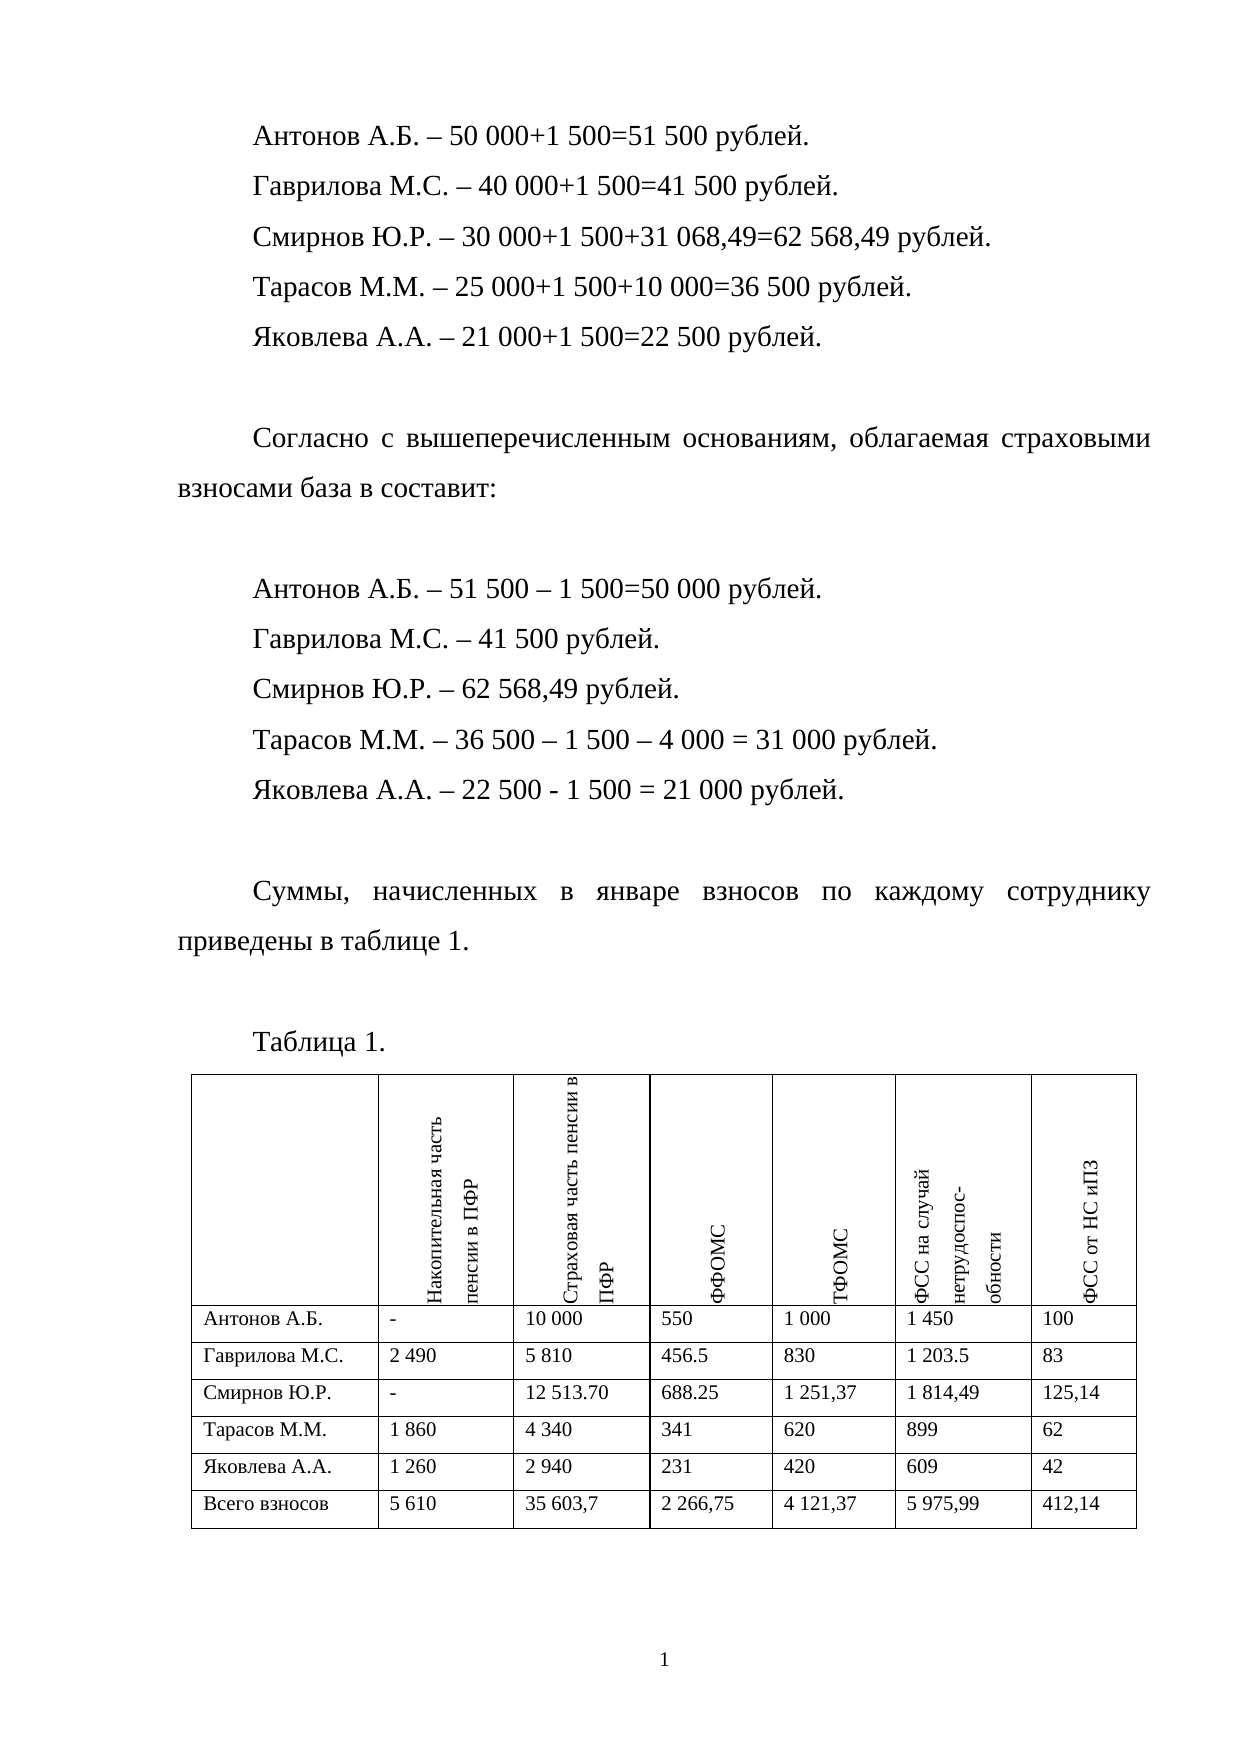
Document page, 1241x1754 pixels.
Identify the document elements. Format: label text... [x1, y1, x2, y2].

table_cell 83 [1032, 1343, 1136, 1379]
table_cell 1 814,49 [896, 1380, 1031, 1416]
table_cell 100 [1032, 1306, 1136, 1342]
table_cell 899 [896, 1417, 1031, 1453]
table_cell 1 260 [379, 1454, 513, 1490]
table_cell 35 603,7 [514, 1491, 649, 1527]
table_header ФСС от НС иПЗ [1032, 1075, 1136, 1305]
table_cell 125,14 [1032, 1380, 1136, 1416]
table_cell 2 490 [379, 1343, 513, 1379]
text Антонов А.Б. – 50 000+1 500=51 500 рублей. [177, 118, 1152, 152]
text Тарасов М.М. – 36 500 – 1 500 – 4 000 = 31 000 рублей. [177, 722, 1152, 755]
table_cell 2 266,75 [651, 1491, 772, 1527]
text Яковлева А.А. – 21 000+1 500=22 500 рублей. [177, 319, 1152, 353]
table_cell 5 975,99 [896, 1491, 1031, 1527]
table_cell 4 121,37 [773, 1491, 895, 1527]
table_cell 5 810 [514, 1343, 649, 1379]
table_cell 609 [896, 1454, 1031, 1490]
text Смирнов Ю.Р. – 62 568,49 рублей. [177, 672, 1152, 705]
table_header ФФОМС [651, 1075, 772, 1305]
table_cell Гаврилова М.С. [192, 1343, 378, 1379]
table_cell 1 000 [773, 1306, 895, 1342]
table_cell 1 450 [896, 1306, 1031, 1342]
table_cell 620 [773, 1417, 895, 1453]
table_cell 62 [1032, 1417, 1136, 1453]
table_cell 42 [1032, 1454, 1136, 1490]
text Суммы, начисленных в январе взносов по каждому сотруднику приведены в таблице 1. [177, 873, 1152, 957]
table_cell 1 860 [379, 1417, 513, 1453]
table_cell 4 340 [514, 1417, 649, 1453]
table_header ТФОМС [773, 1075, 895, 1305]
table_header Страховая часть пенсии в ПФР [514, 1075, 649, 1305]
text Гаврилова М.С. – 41 500 рублей. [177, 621, 1152, 655]
table_cell 2 940 [514, 1454, 649, 1490]
table_cell 420 [773, 1454, 895, 1490]
table_cell - [379, 1380, 513, 1416]
table_cell Всего взносов [192, 1491, 378, 1527]
text Яковлева А.А. – 22 500 - 1 500 = 21 000 рублей. [177, 772, 1152, 806]
table_cell Тарасов М.М. [192, 1417, 378, 1453]
table_cell 830 [773, 1343, 895, 1379]
table_cell 1 251,37 [773, 1380, 895, 1416]
table_cell 341 [651, 1417, 772, 1453]
table_header [192, 1075, 378, 1305]
table_cell 5 610 [379, 1491, 513, 1527]
table_cell 550 [651, 1306, 772, 1342]
table_cell Смирнов Ю.Р. [192, 1380, 378, 1416]
table_cell 688.25 [651, 1380, 772, 1416]
text Таблица 1. [177, 1024, 1152, 1057]
table_cell 1 203.5 [896, 1343, 1031, 1379]
table_cell Антонов А.Б. [192, 1306, 378, 1342]
table_cell - [379, 1306, 513, 1342]
text Антонов А.Б. – 51 500 – 1 500=50 000 рублей. [177, 571, 1152, 604]
text Тарасов М.М. – 25 000+1 500+10 000=36 500 рублей. [177, 269, 1152, 303]
table_cell 12 513.70 [514, 1380, 649, 1416]
table_cell 10 000 [514, 1306, 649, 1342]
table_cell Яковлева А.А. [192, 1454, 378, 1490]
table_header Накопительная часть пенсии в ПФР [379, 1075, 513, 1305]
table_cell 412,14 [1032, 1491, 1136, 1527]
text Смирнов Ю.Р. – 30 000+1 500+31 068,49=62 568,49 рублей. [177, 219, 1152, 252]
table_cell 231 [651, 1454, 772, 1490]
text Согласно с вышеперечисленным основаниям, облагаемая страховыми взносами база в составит: [177, 420, 1152, 504]
table_cell 456.5 [651, 1343, 772, 1379]
table_header ФСС на случай нетрудоспос- обности [896, 1075, 1031, 1305]
text Гаврилова М.С. – 40 000+1 500=41 500 рублей. [177, 168, 1152, 202]
